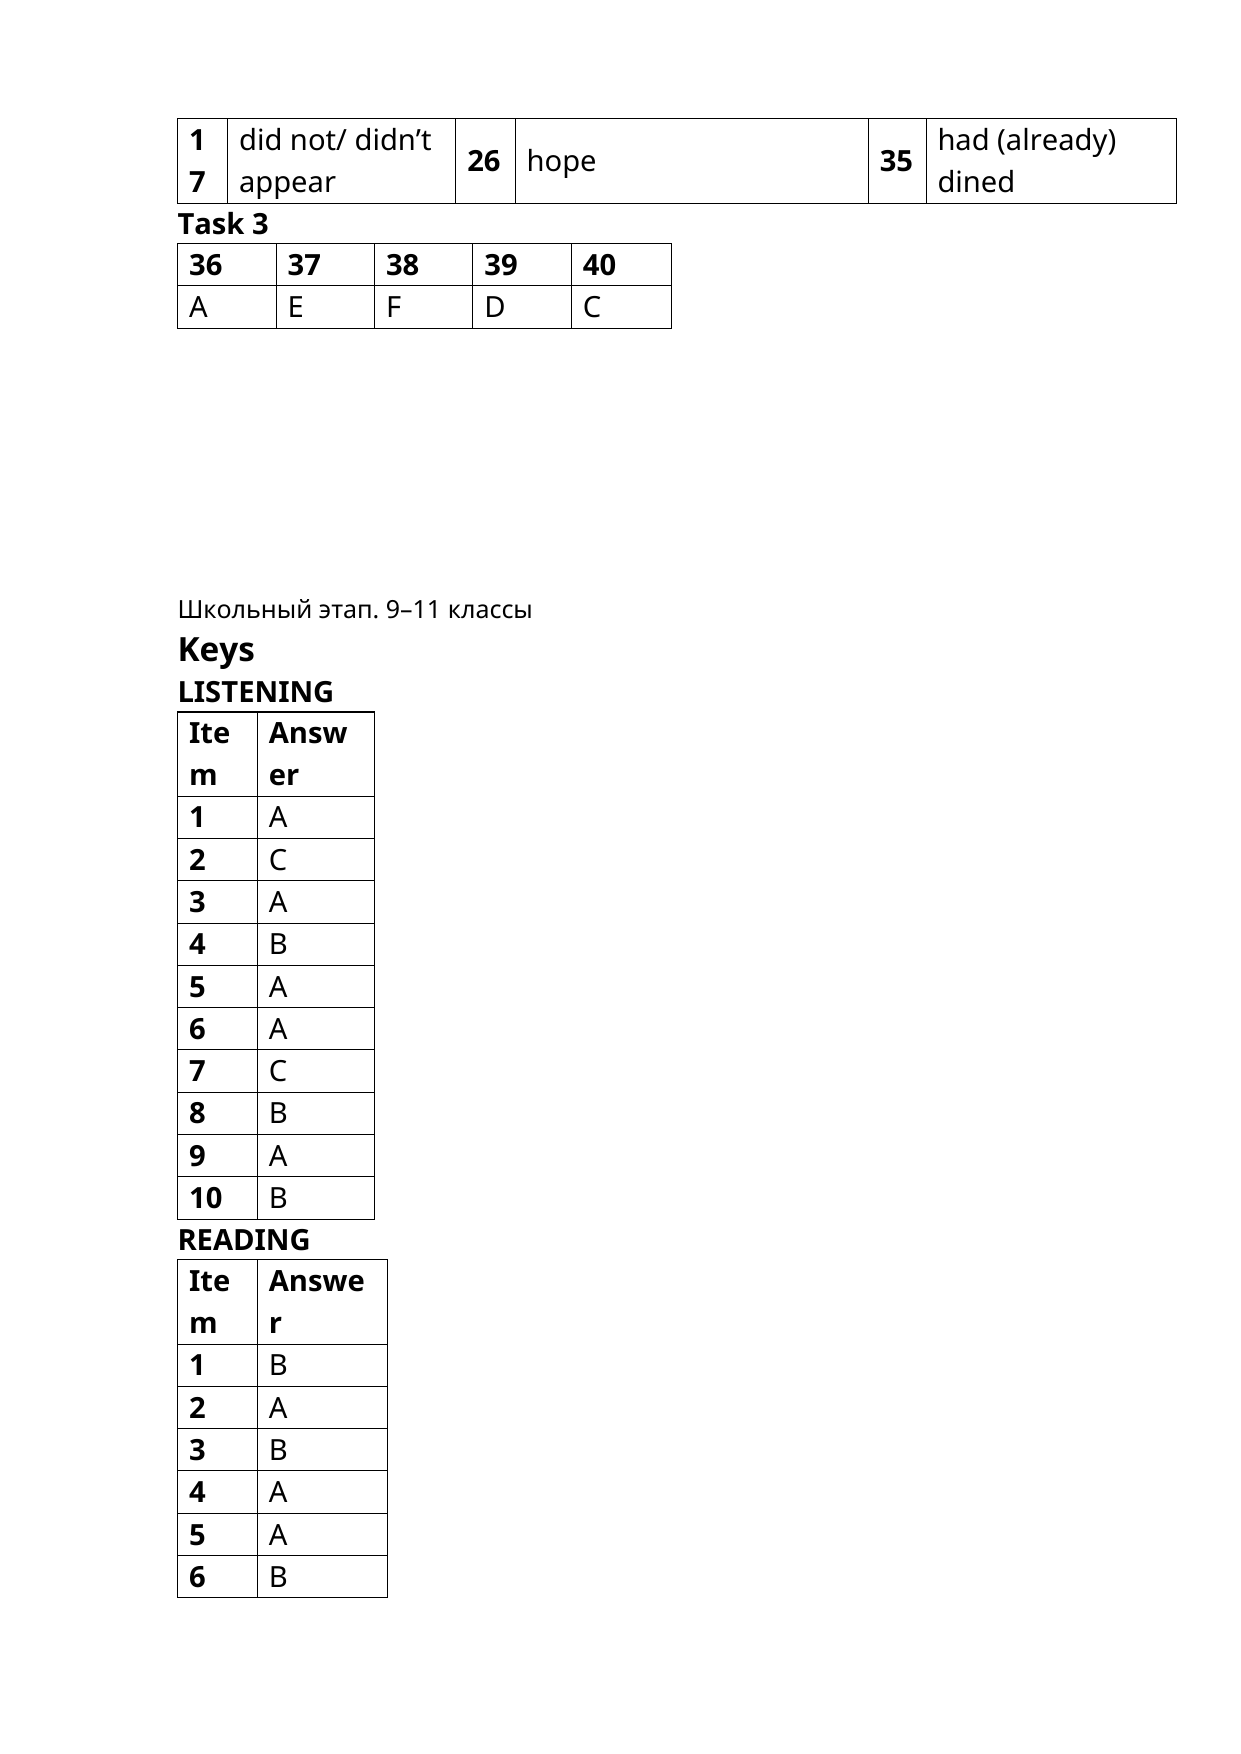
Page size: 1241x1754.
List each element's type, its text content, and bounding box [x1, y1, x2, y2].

table_cell 3 [178, 1429, 257, 1470]
table_cell did not/ didn’t appear [228, 119, 455, 202]
table_cell 4 [178, 1471, 257, 1513]
table_cell A [178, 286, 276, 328]
table_cell B [258, 1177, 374, 1218]
table_header Answer [258, 1260, 387, 1343]
table_cell 8 [178, 1093, 257, 1134]
table_cell B [258, 1556, 387, 1597]
table_cell A [258, 1008, 374, 1049]
table_cell 5 [178, 1514, 257, 1555]
table_header 39 [473, 244, 571, 285]
table_cell 26 [456, 119, 515, 202]
table_cell A [258, 881, 374, 922]
text Task 3 [177, 204, 1152, 243]
table_cell 35 [869, 119, 926, 202]
table_header 38 [375, 244, 472, 285]
table_cell B [258, 1345, 387, 1386]
table_cell F [375, 286, 472, 328]
text READING [177, 1219, 1152, 1259]
table_cell B [258, 924, 374, 965]
text Школьный этап. 9–11 классы Keys LISTENING [177, 592, 1152, 711]
table_cell A [258, 966, 374, 1007]
table_cell 1 [178, 797, 257, 838]
table_header 37 [277, 244, 374, 285]
table_cell C [258, 1050, 374, 1092]
table_cell C [258, 839, 374, 880]
table_cell C [572, 286, 671, 328]
table_cell 6 [178, 1556, 257, 1597]
table_header Item [178, 713, 257, 796]
table_cell had (already) dined [927, 119, 1176, 202]
table_cell A [258, 1471, 387, 1513]
table_cell 4 [178, 924, 257, 965]
table_cell B [258, 1429, 387, 1470]
table_cell A [258, 1514, 387, 1555]
table_cell 3 [178, 881, 257, 922]
table_cell 10 [178, 1177, 257, 1218]
table_cell 17 [178, 119, 227, 202]
table_cell hope [516, 119, 868, 202]
table_header 40 [572, 244, 671, 285]
table_cell A [258, 797, 374, 838]
table_cell 9 [178, 1135, 257, 1176]
table_cell E [277, 286, 374, 328]
table_cell 1 [178, 1345, 257, 1386]
table_cell 5 [178, 966, 257, 1007]
table_header Item [178, 1260, 257, 1343]
table_cell 2 [178, 1387, 257, 1428]
table_cell A [258, 1135, 374, 1176]
table_cell B [258, 1093, 374, 1134]
table_cell D [473, 286, 571, 328]
table_header 36 [178, 244, 276, 285]
table_cell 2 [178, 839, 257, 880]
table_cell 6 [178, 1008, 257, 1049]
table_cell A [258, 1387, 387, 1428]
table_header Answer [258, 713, 374, 796]
table_cell 7 [178, 1050, 257, 1092]
